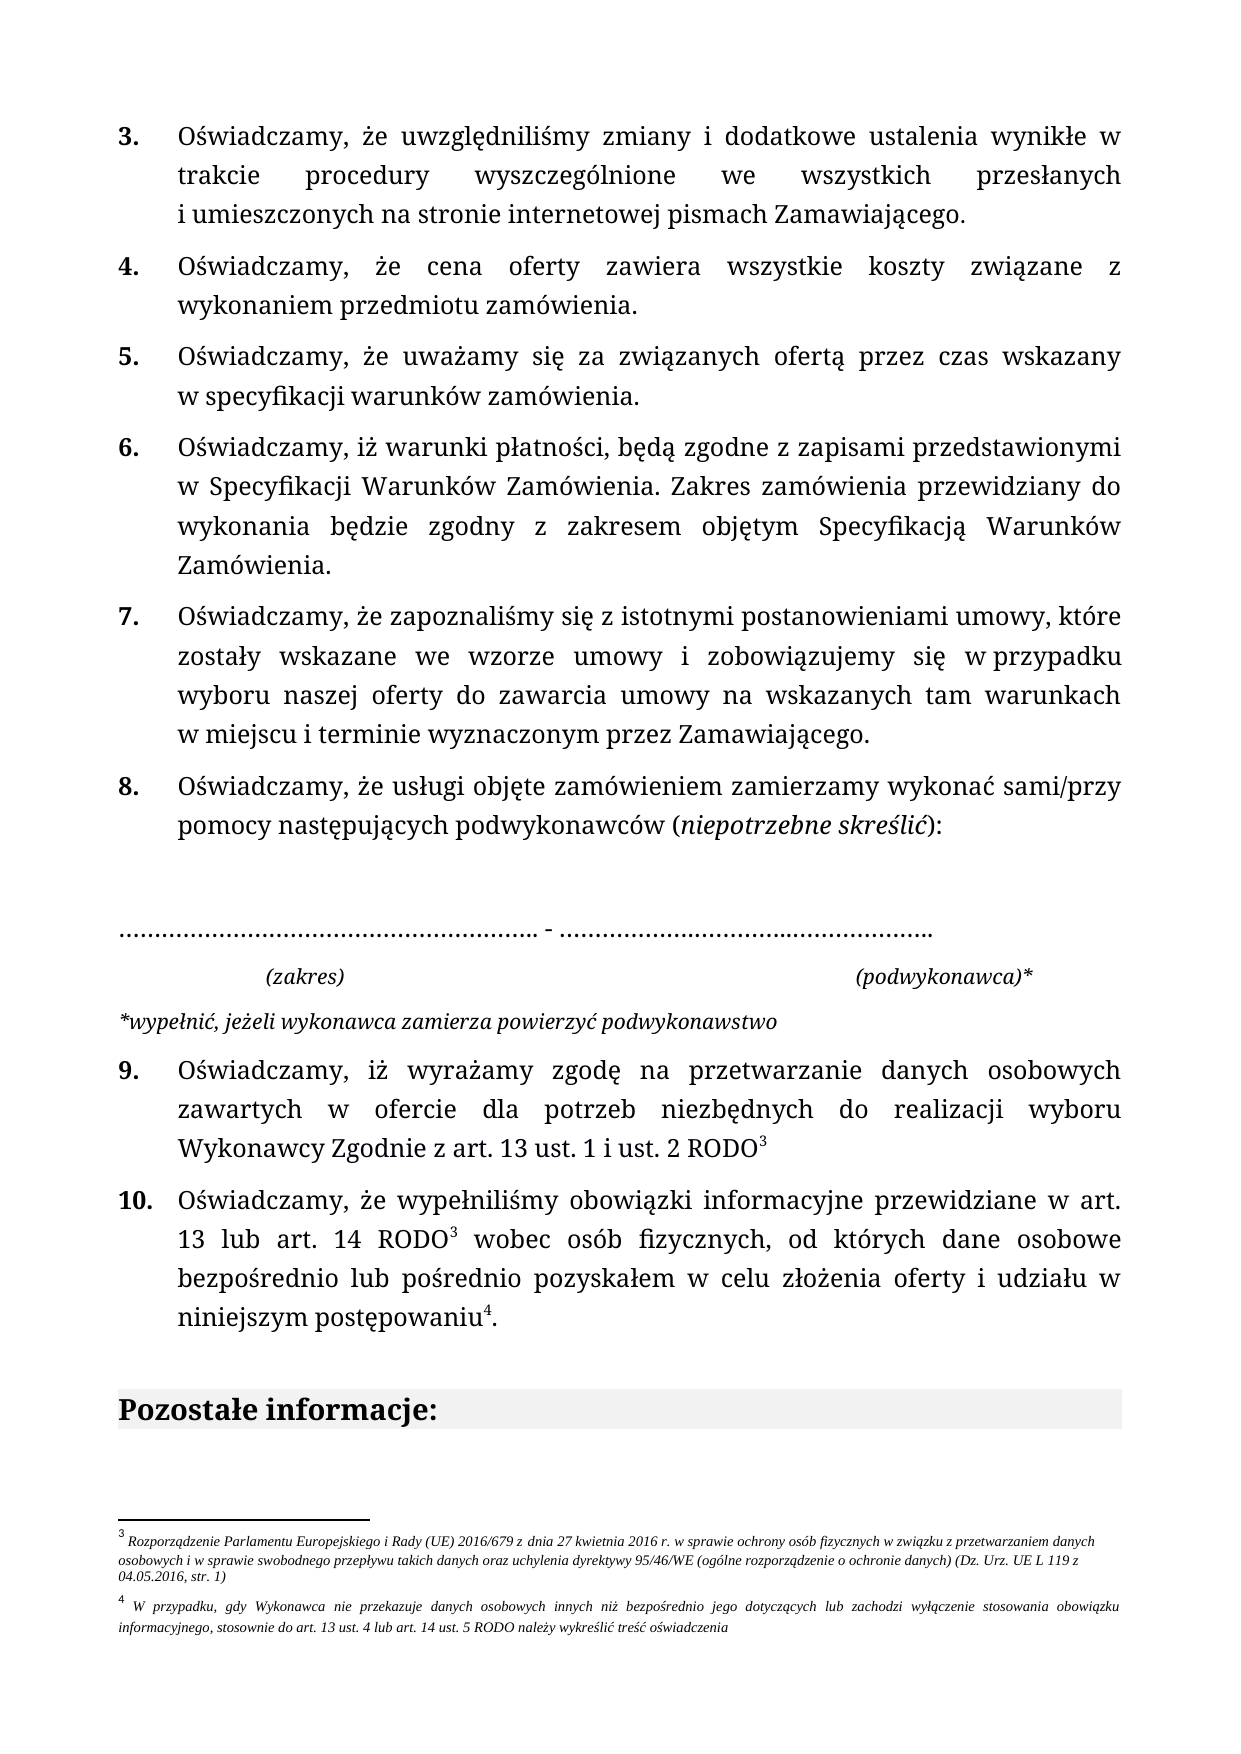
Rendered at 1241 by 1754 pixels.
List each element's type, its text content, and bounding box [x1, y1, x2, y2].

list Oświadczamy, że uwzględniliśmy zmiany i dodatkowe ustalenia wynikłe w trakcie procedury wyszczególnione we wszystkich przesłanych i umieszczonych na stronie internetowej pismach Zamawiającego. [118, 118, 1122, 231]
text ………………………………………………….. - ……………….…………..……………….. [118, 911, 1122, 945]
list Oświadczamy, że usługi objęte zamówieniem zamierzamy wykonać sami/przy pomocy następujących podwykonawców (niepotrzebne skreślić): [118, 768, 1122, 841]
text (zakres) (podwykonawca)* [251, 962, 1122, 991]
text *wypełnić, jeżeli wykonawca zamierza powierzyć podwykonawstwo [118, 1007, 1122, 1036]
list Oświadczamy, że cena oferty zawiera wszystkie koszty związane z wykonaniem przedmiotu zamówienia. [118, 248, 1122, 321]
list Oświadczamy, że zapoznaliśmy się z istotnymi postanowieniami umowy, które zostały wskazane we wzorze umowy i zobowiązujemy się w przypadku wyboru naszej oferty do zawarcia umowy na wskazanych tam warunkach w miejscu i terminie wyznaczonym przez Zamawiającego. [118, 599, 1122, 751]
list Oświadczamy, iż wyrażamy zgodę na przetwarzanie danych osobowych zawartych w ofercie dla potrzeb niezbędnych do realizacji wyboru Wykonawcy Zgodnie z art. 13 ust. 1 i ust. 2 RODO [118, 1052, 1122, 1165]
list Oświadczamy, iż warunki płatności, będą zgodne z zapisami przedstawionymi w Specyfikacji Warunków Zamówienia. Zakres zamówienia przewidziany do wykonania będzie zgodny z zakresem objętym Specyfikacją Warunków Zamówienia. [118, 430, 1122, 581]
list Oświadczamy, że wypełniliśmy obowiązki informacyjne przewidziane w art. 13 lub art. 14 RODO3 wobec osób fizycznych, od których dane osobowe bezpośrednio lub pośrednio pozyskałem w celu złożenia oferty i udziału w niniejszym postępowaniu. [118, 1182, 1122, 1334]
list Oświadczamy, że uważamy się za związanych ofertą przez czas wskazany w specyfikacji warunków zamówienia. [118, 339, 1122, 412]
text Pozostałe informacje: [118, 1389, 1122, 1429]
